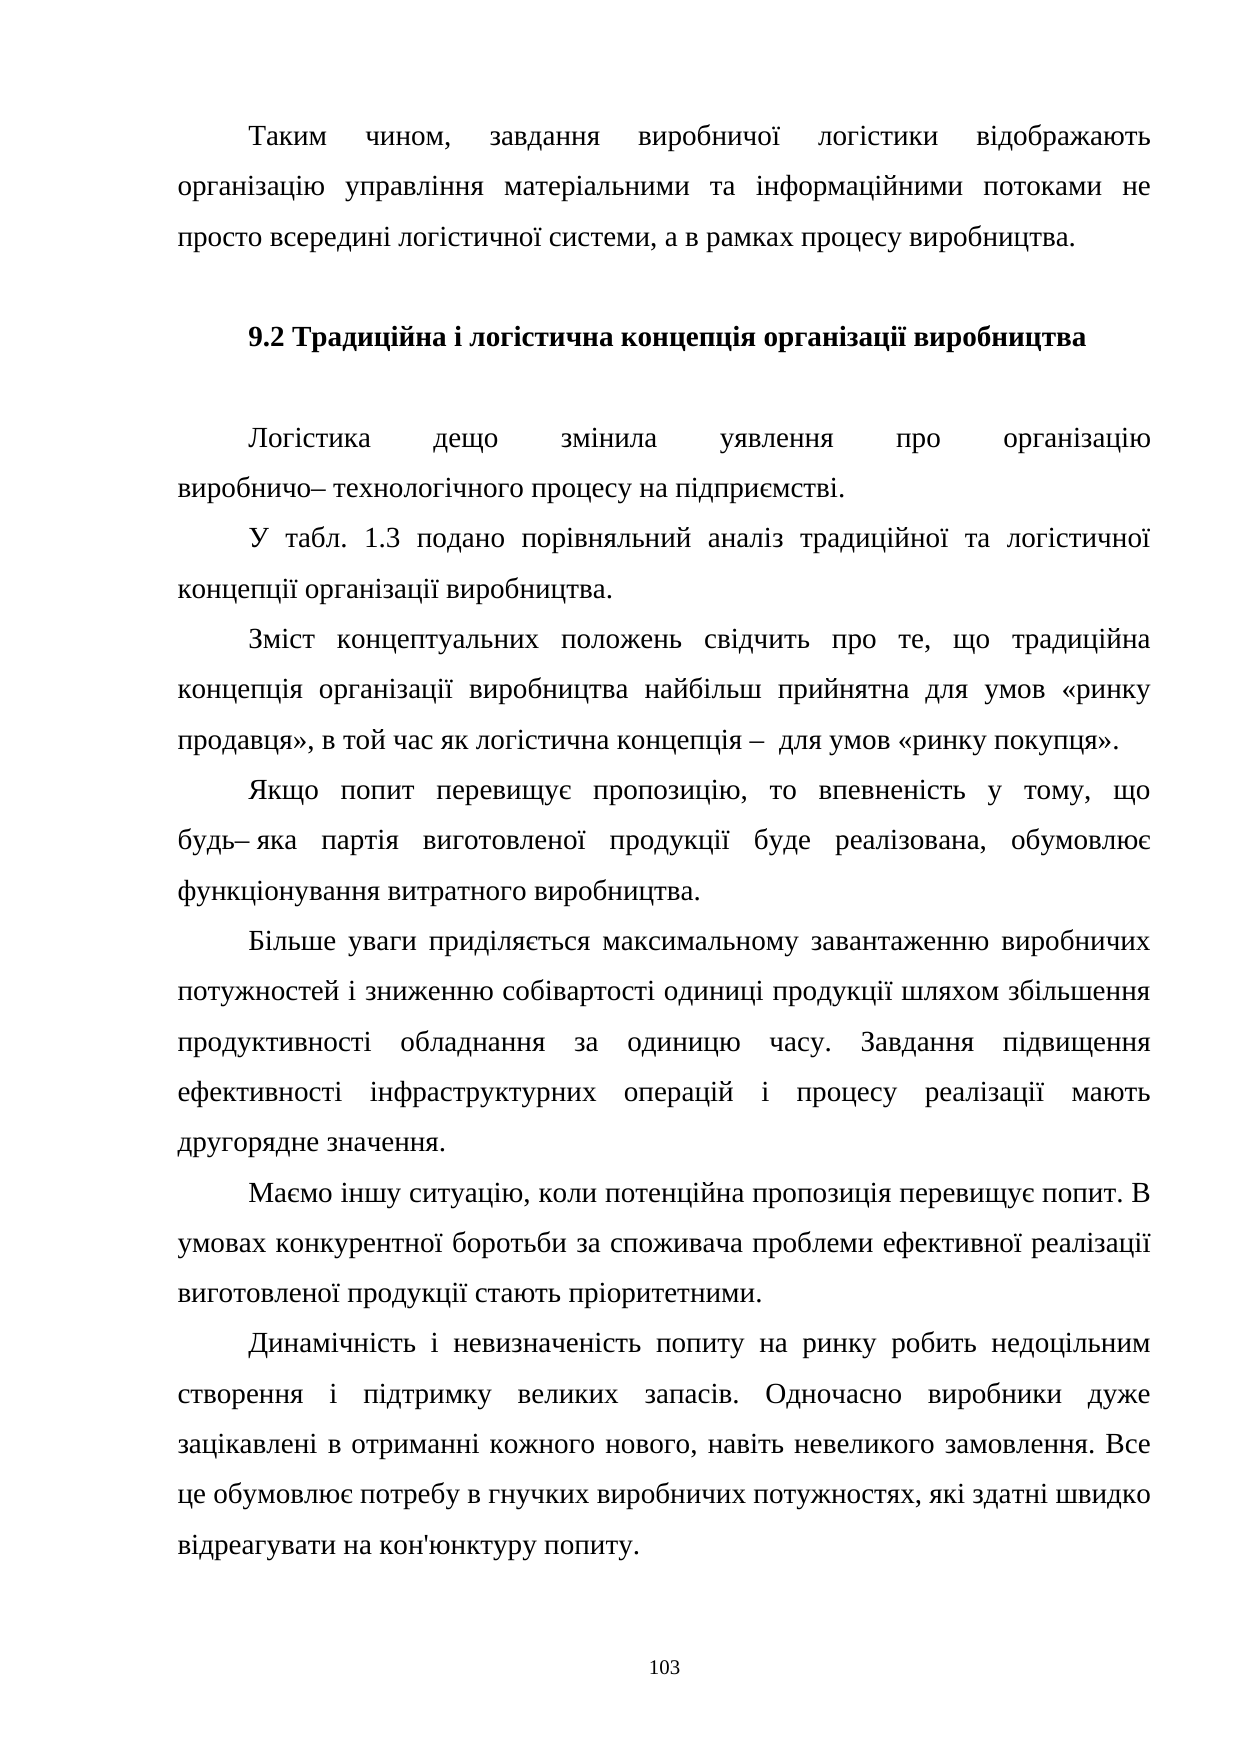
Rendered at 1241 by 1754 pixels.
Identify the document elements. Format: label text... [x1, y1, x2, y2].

text 9.2 Традиційна і логістична концепція організації виробництва [177, 319, 1152, 353]
text У табл. 1.3 подано порівняльний аналіз традиційної та логістичної концепції організації виробництва. [177, 521, 1152, 604]
text Зміст концептуальних положень свідчить про те, що традиційна концепція організації виробництва найбільш прийнятна для умов «ринку продавця», в той час як логістична концепція – для умов «ринку покупця». [177, 621, 1152, 755]
text Якщо попит перевищує пропозицію, то впевненість у тому, що будь– яка партія виготовленої продукції буде реалізована, обумовлює функціонування витратного виробництва. [177, 772, 1152, 906]
text Таким чином, завдання виробничої логістики відображають організацію управління матеріальними та інформаційними потоками не просто всередині логістичної системи, а в рамках процесу виробництва. [177, 118, 1152, 252]
text Логістика дещо змінила уявлення про організацію виробничо– технологічного процесу на підприємстві. [177, 420, 1152, 504]
text Динамічність і невизначеність попиту на ринку робить недоцільним створення і підтримку великих запасів. Одночасно виробники дуже зацікавлені в отриманні кожного нового, навіть невеликого замовлення. Все це обумовлює потребу в гнучких виробничих потужностях, які здатні швидко відреагувати на кон'юнктуру попиту. [177, 1326, 1152, 1560]
text Більше уваги приділяється максимальному завантаженню виробничих потужностей і зниженню собівартості одиниці продукції шляхом збільшення продуктивності обладнання за одиницю часу. Завдання підвищення ефективності інфраструктурних операцій і процесу реалізації мають другорядне значення. [177, 923, 1152, 1158]
text Маємо іншу ситуацію, коли потенційна пропозиція перевищує попит. В умовах конкурентної боротьби за споживача проблеми ефективної реалізації виготовленої продукції стають пріоритетними. [177, 1175, 1152, 1309]
